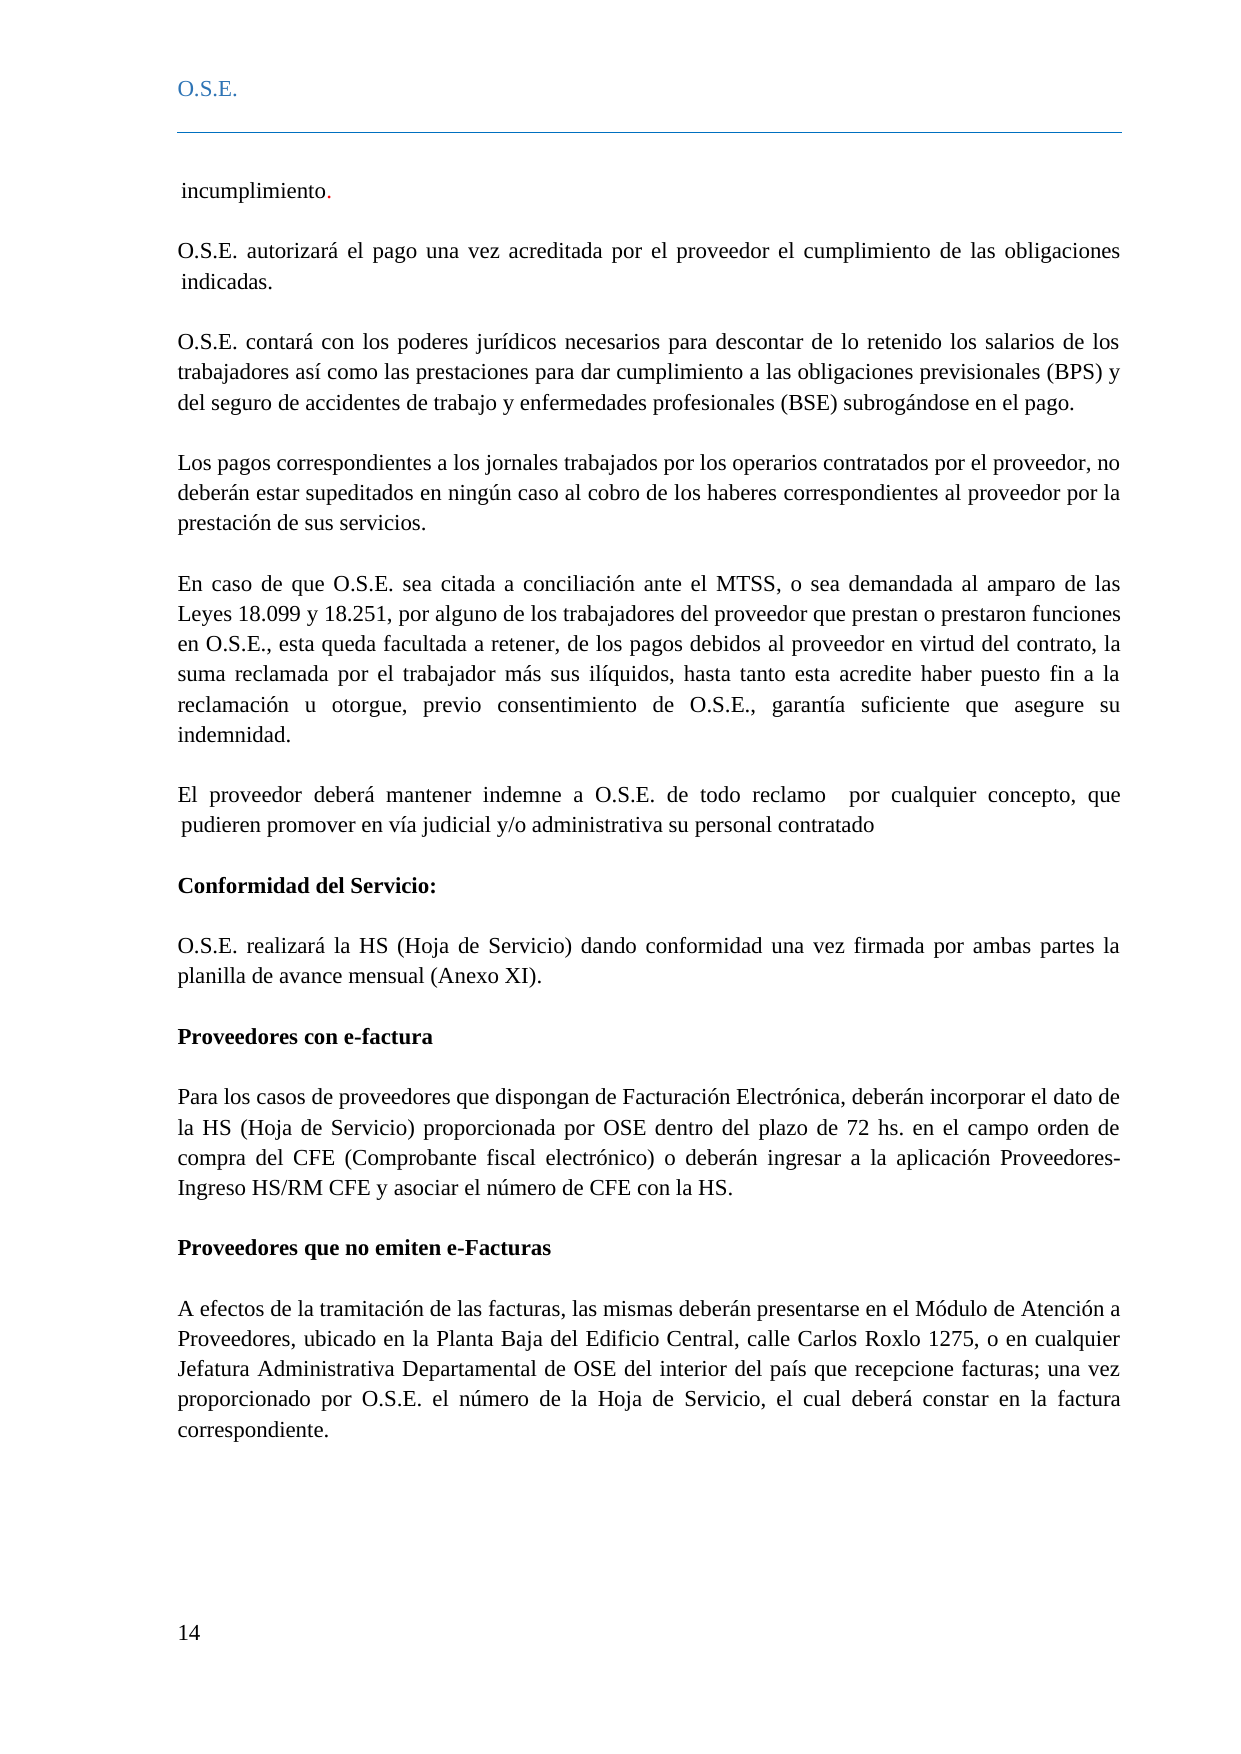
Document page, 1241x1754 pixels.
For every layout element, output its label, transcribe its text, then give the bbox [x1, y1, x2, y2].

text O.S.E. contará con los poderes jurídicos necesarios para descontar de lo retenido los salarios de los trabajadores así como las prestaciones para dar cumplimiento a las obligaciones previsionales (BPS) y del seguro de accidentes de trabajo y enfermedades profesionales (BSE) subrogándose en el pago. [177, 328, 1122, 415]
text Para los casos de proveedores que dispongan de Facturación Electrónica, deberán incorporar el dato de la HS (Hoja de Servicio) proporcionada por OSE dentro del plazo de 72 hs. en el campo orden de compra del CFE (Comprobante fiscal electrónico) o deberán ingresar a la aplicación Proveedores-Ingreso HS/RM CFE y asociar el número de CFE con la HS. [177, 1083, 1122, 1200]
text El proveedor deberá mantener indemne a O.S.E. de todo reclamo por cualquier concepto, que pudieren promover en vía judicial y/o administrativa su personal contratado [177, 781, 1122, 838]
text Conformidad del Servicio: [177, 872, 1122, 898]
text Proveedores con e-factura [177, 1023, 1122, 1049]
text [177, 177, 1122, 203]
text Proveedores que no emiten e-Facturas [177, 1234, 1122, 1261]
text O.S.E. realizará la HS (Hoja de Servicio) dando conformidad una vez firmada por ambas partes la planilla de avance mensual (Anexo XI). [177, 932, 1122, 989]
text Los pagos correspondientes a los jornales trabajados por los operarios contratados por el proveedor, no deberán estar supeditados en ningún caso al cobro de los haberes correspondientes al proveedor por la prestación de sus servicios. [177, 449, 1122, 536]
text O.S.E. autorizará el pago una vez acreditada por el proveedor el cumplimiento de las obligaciones indicadas. [177, 238, 1122, 294]
text A efectos de la tramitación de las facturas, las mismas deberán presentarse en el Módulo de Atención a Proveedores, ubicado en la Planta Baja del Edificio Central, calle Carlos Roxlo 1275, o en cualquier Jefatura Administrativa Departamental de OSE del interior del país que recepcione facturas; una vez proporcionado por O.S.E. el número de la Hoja de Servicio, el cual deberá constar en la factura correspondiente. [177, 1295, 1122, 1442]
text En caso de que O.S.E. sea citada a conciliación ante el MTSS, o sea demandada al amparo de las Leyes 18.099 y 18.251, por alguno de los trabajadores del proveedor que prestan o prestaron funciones en O.S.E., esta queda facultada a retener, de los pagos debidos al proveedor en virtud del contrato, la suma reclamada por el trabajador más sus ilíquidos, hasta tanto esta acredite haber puesto fin a la reclamación u otorgue, previo consentimiento de O.S.E., garantía suficiente que asegure su indemnidad. [177, 570, 1122, 747]
